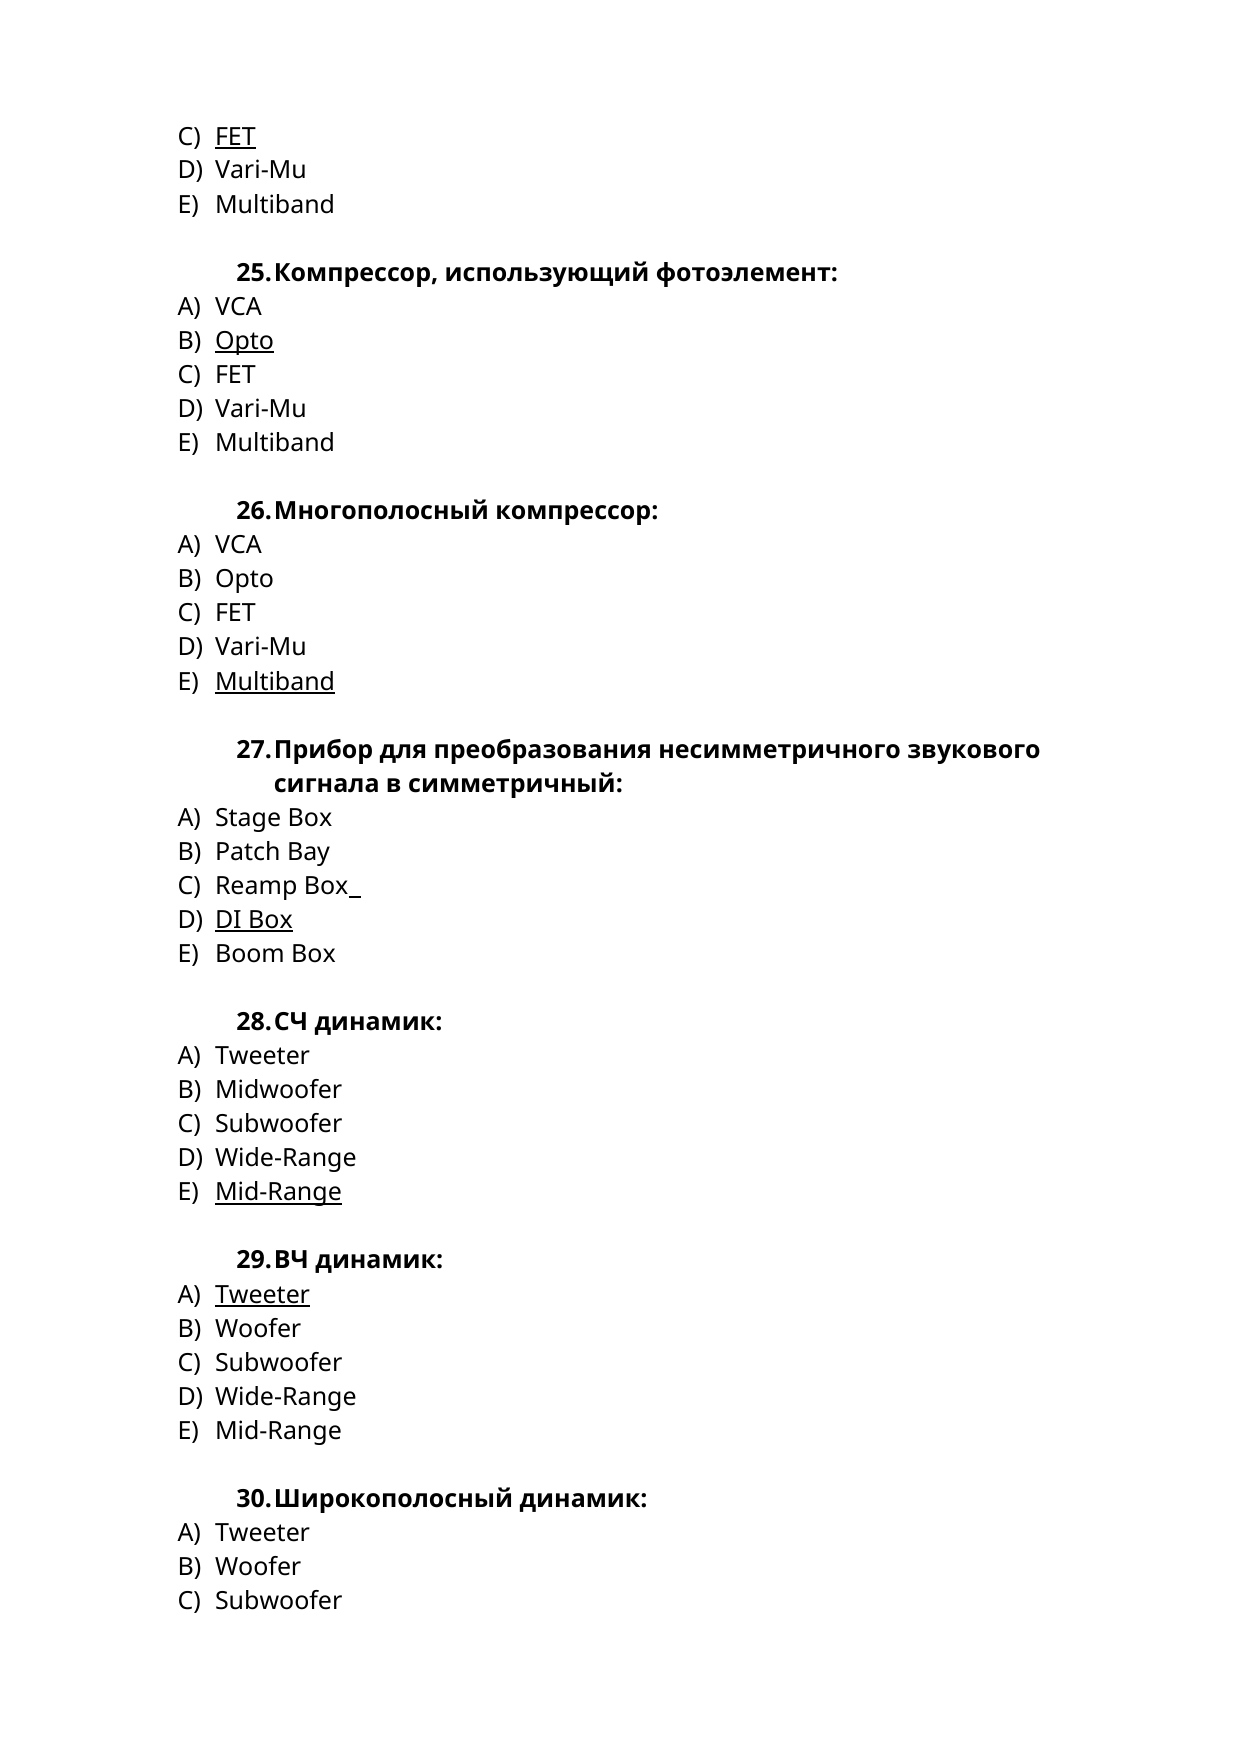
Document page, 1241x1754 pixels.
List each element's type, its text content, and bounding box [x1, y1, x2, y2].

list Wide-Range [177, 1140, 1152, 1174]
list DI Box [177, 902, 1152, 936]
list Subwoofer [177, 1344, 1152, 1378]
list Tweeter [177, 1515, 1152, 1549]
list FET [177, 118, 1152, 152]
list Subwoofer [177, 1106, 1152, 1140]
list Tweeter [177, 1038, 1152, 1072]
list Stage Box [177, 799, 1152, 833]
list Woofer [177, 1310, 1152, 1344]
list VCA [177, 288, 1152, 322]
list Multiband [177, 663, 1152, 697]
list Opto [177, 561, 1152, 595]
list Многополосный компрессор: [236, 493, 1152, 527]
list FET [177, 357, 1152, 391]
list Широкополосный динамик: [236, 1481, 1152, 1515]
list Subwoofer [177, 1583, 1152, 1617]
list FET [177, 595, 1152, 629]
list Tweeter [177, 1276, 1152, 1310]
list Mid-Range [177, 1412, 1152, 1447]
list VCA [177, 527, 1152, 561]
list ВЧ динамик: [236, 1242, 1152, 1276]
list Multiband [177, 425, 1152, 459]
list Opto [177, 322, 1152, 357]
list Компрессор, использующий фотоэлемент: [236, 254, 1152, 288]
list Woofer [177, 1549, 1152, 1583]
list СЧ динамик: [236, 1004, 1152, 1038]
list Mid-Range [177, 1174, 1152, 1208]
list Vari-Mu [177, 152, 1152, 186]
list Reamp Box [177, 867, 1152, 902]
list Vari-Mu [177, 391, 1152, 425]
list Boom Box [177, 936, 1152, 970]
list Multiband [177, 186, 1152, 220]
list Patch Bay [177, 833, 1152, 867]
list Vari-Mu [177, 629, 1152, 663]
list Wide-Range [177, 1378, 1152, 1412]
list Midwoofer [177, 1072, 1152, 1106]
list Прибор для преобразования несимметричного звукового сигнала в симметричный: [236, 731, 1152, 799]
